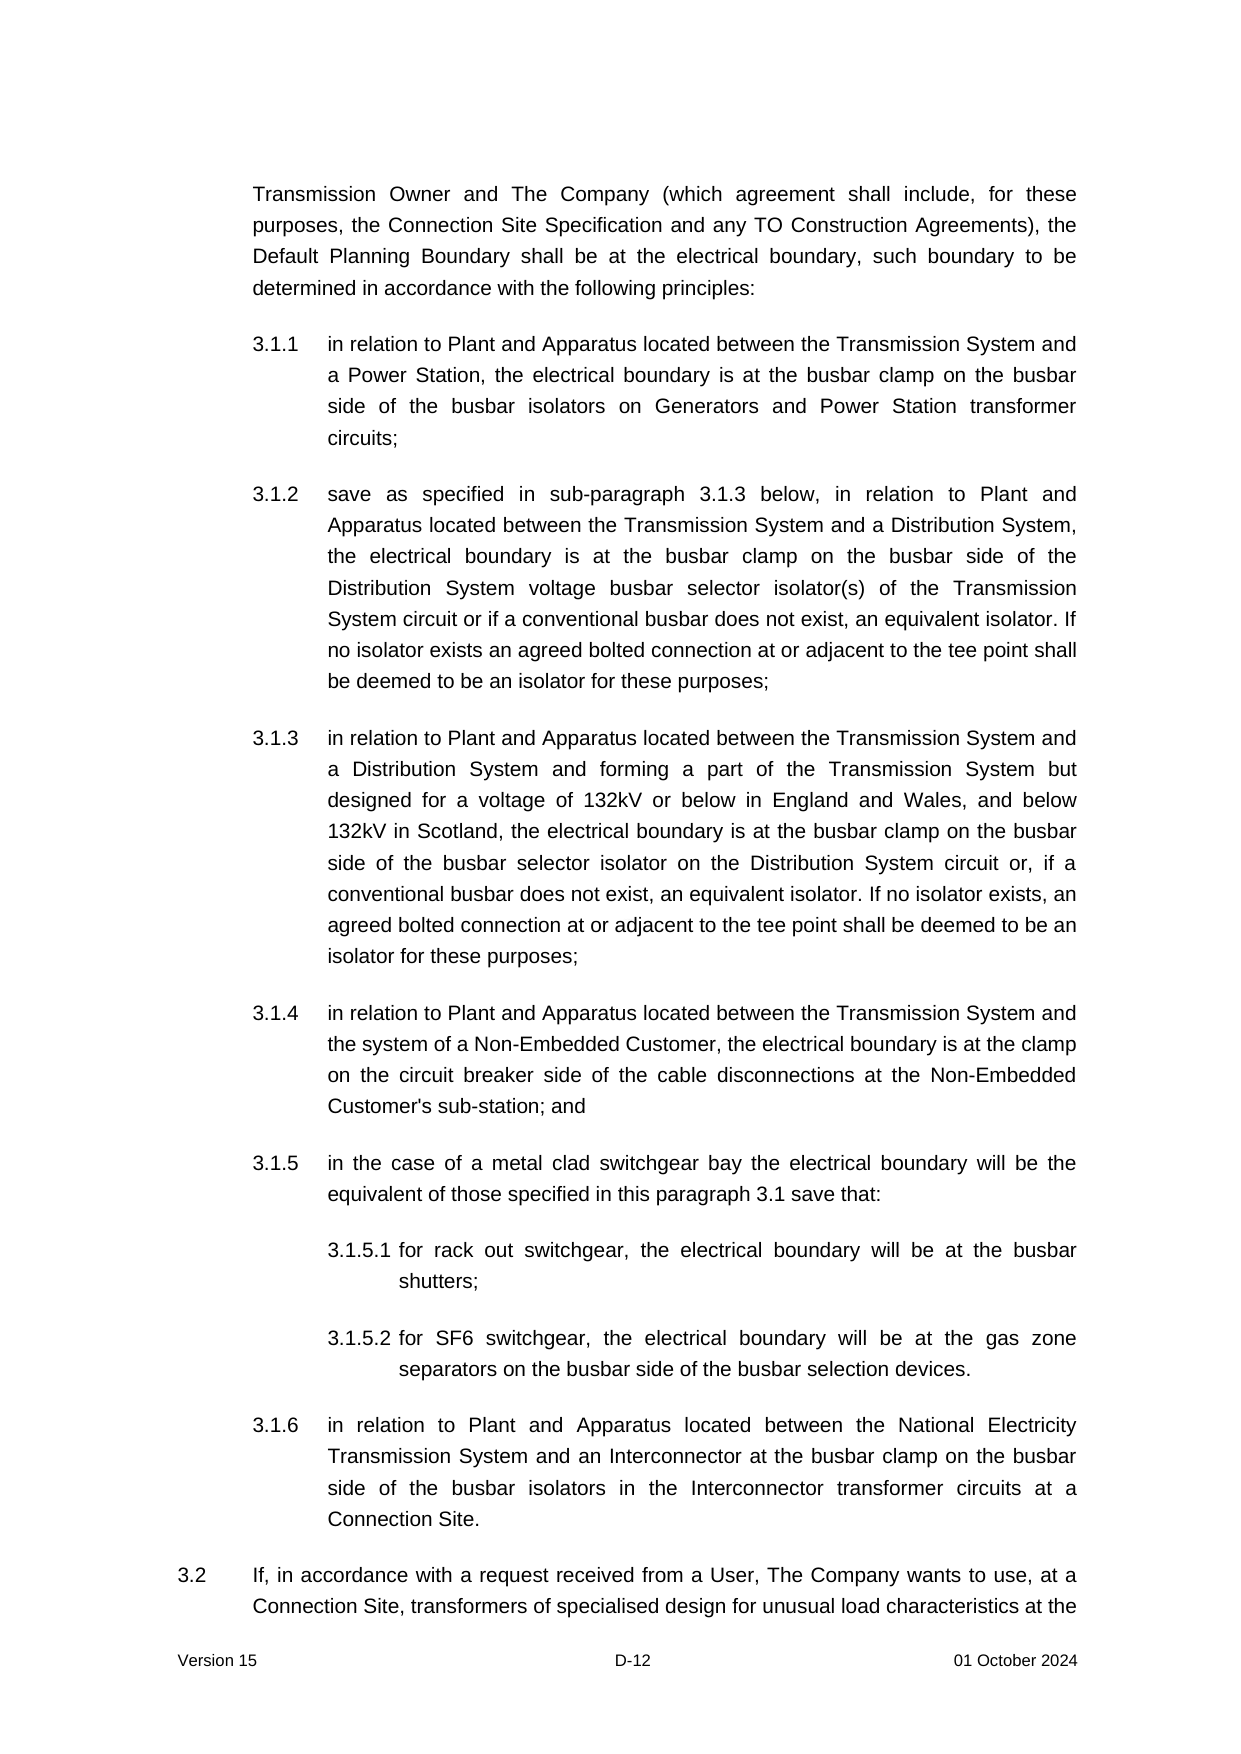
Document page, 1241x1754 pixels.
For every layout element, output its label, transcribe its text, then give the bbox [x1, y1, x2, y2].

text 3.1.2 save as specified in sub-paragraph 3.1.3 below, in relation to Plant and Apparatus located between the Transmission System and a Distribution System, the electrical boundary is at the busbar clamp on the busbar side of the Distribution System voltage busbar selector isolator(s) of the Transmission System circuit or if a conventional busbar does not exist, an equivalent isolator. If no isolator exists an agreed bolted connection at or adjacent to the tee point shall be deemed to be an isolator for these purposes; [252, 474, 1078, 693]
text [177, 1556, 1078, 1618]
text 3.1.5.1 for rack out switchgear, the electrical boundary will be at the busbar shutters; [327, 1231, 1078, 1293]
text 3.1.1 in relation to Plant and Apparatus located between the Transmission System and a Power Station, the electrical boundary is at the busbar clamp on the busbar side of the busbar isolators on Generators and Power Station transformer circuits; [252, 324, 1078, 449]
text 3.1.5.2 for SF6 switchgear, the electrical boundary will be at the gas zone separators on the busbar side of the busbar selection devices. [327, 1318, 1078, 1381]
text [177, 174, 1078, 299]
text 3.1.4 in relation to Plant and Apparatus located between the Transmission System and the system of a Non-Embedded Customer, the electrical boundary is at the clamp on the circuit breaker side of the cable disconnections at the Non-Embedded Customer's sub-station; and [252, 993, 1078, 1118]
text 3.1.5 in the case of a metal clad switchgear bay the electrical boundary will be the equivalent of those specified in this paragraph 3.1 save that: [252, 1143, 1078, 1206]
text 3.1.3 in relation to Plant and Apparatus located between the Transmission System and a Distribution System and forming a part of the Transmission System but designed for a voltage of 132kV or below in England and Wales, and below 132kV in Scotland, the electrical boundary is at the busbar clamp on the busbar side of the busbar selector isolator on the Distribution System circuit or, if a conventional busbar does not exist, an equivalent isolator. If no isolator exists, an agreed bolted connection at or adjacent to the tee point shall be deemed to be an isolator for these purposes; [252, 718, 1078, 968]
text 3.1.6 in relation to Plant and Apparatus located between the National Electricity Transmission System and an Interconnector at the busbar clamp on the busbar side of the busbar isolators in the Interconnector transformer circuits at a Connection Site. [252, 1406, 1078, 1531]
